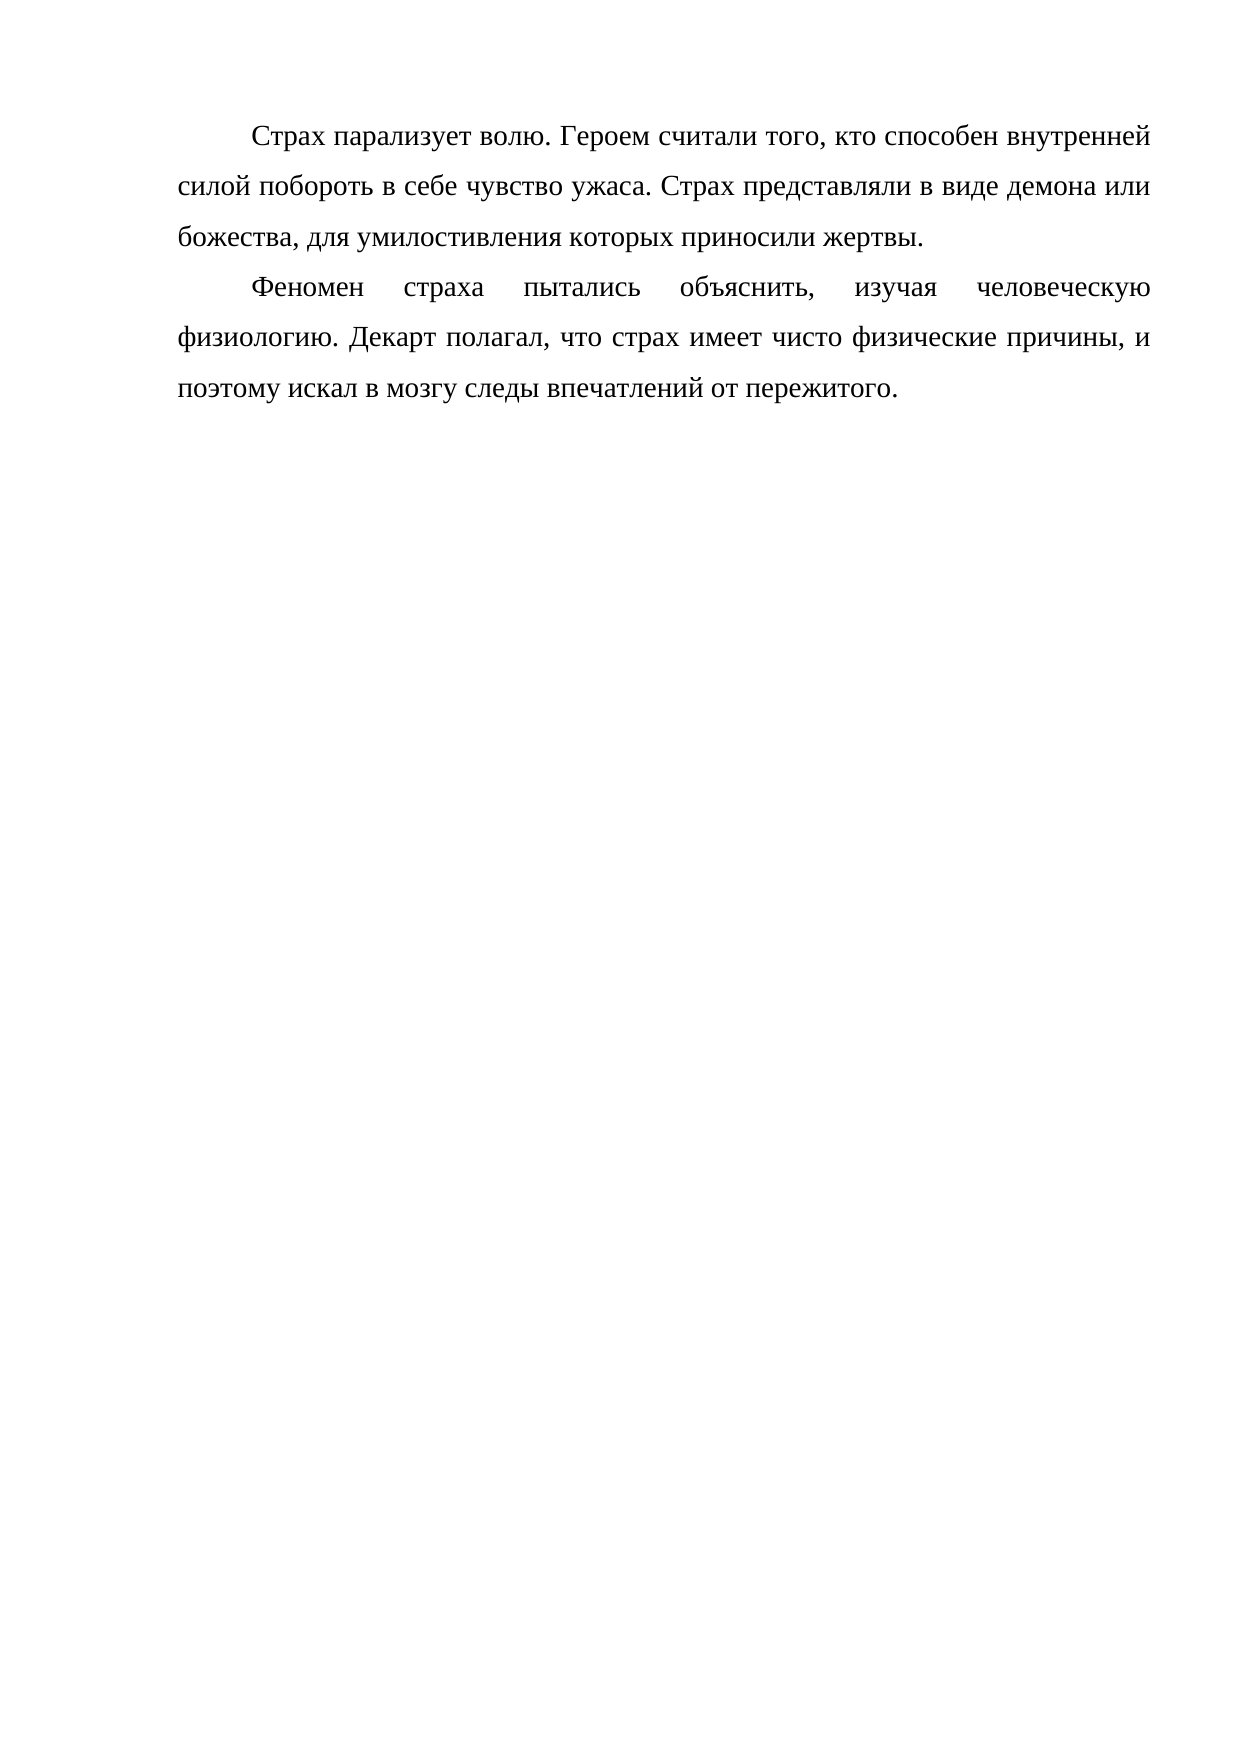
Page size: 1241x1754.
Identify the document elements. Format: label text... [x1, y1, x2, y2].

text Страх парализует волю. Героем считали того, кто способен внутренней силой побороть в себе чувство ужаса. Страх представляли в виде демона или божества, для умилостивления которых приносили жертвы. [177, 118, 1152, 252]
text Феномен страха пытались объяснить, изучая человеческую физиологию. Декарт полагал, что страх имеет чисто физические причины, и поэтому искал в мозгу следы впечатлений от пережитого. [177, 269, 1152, 403]
